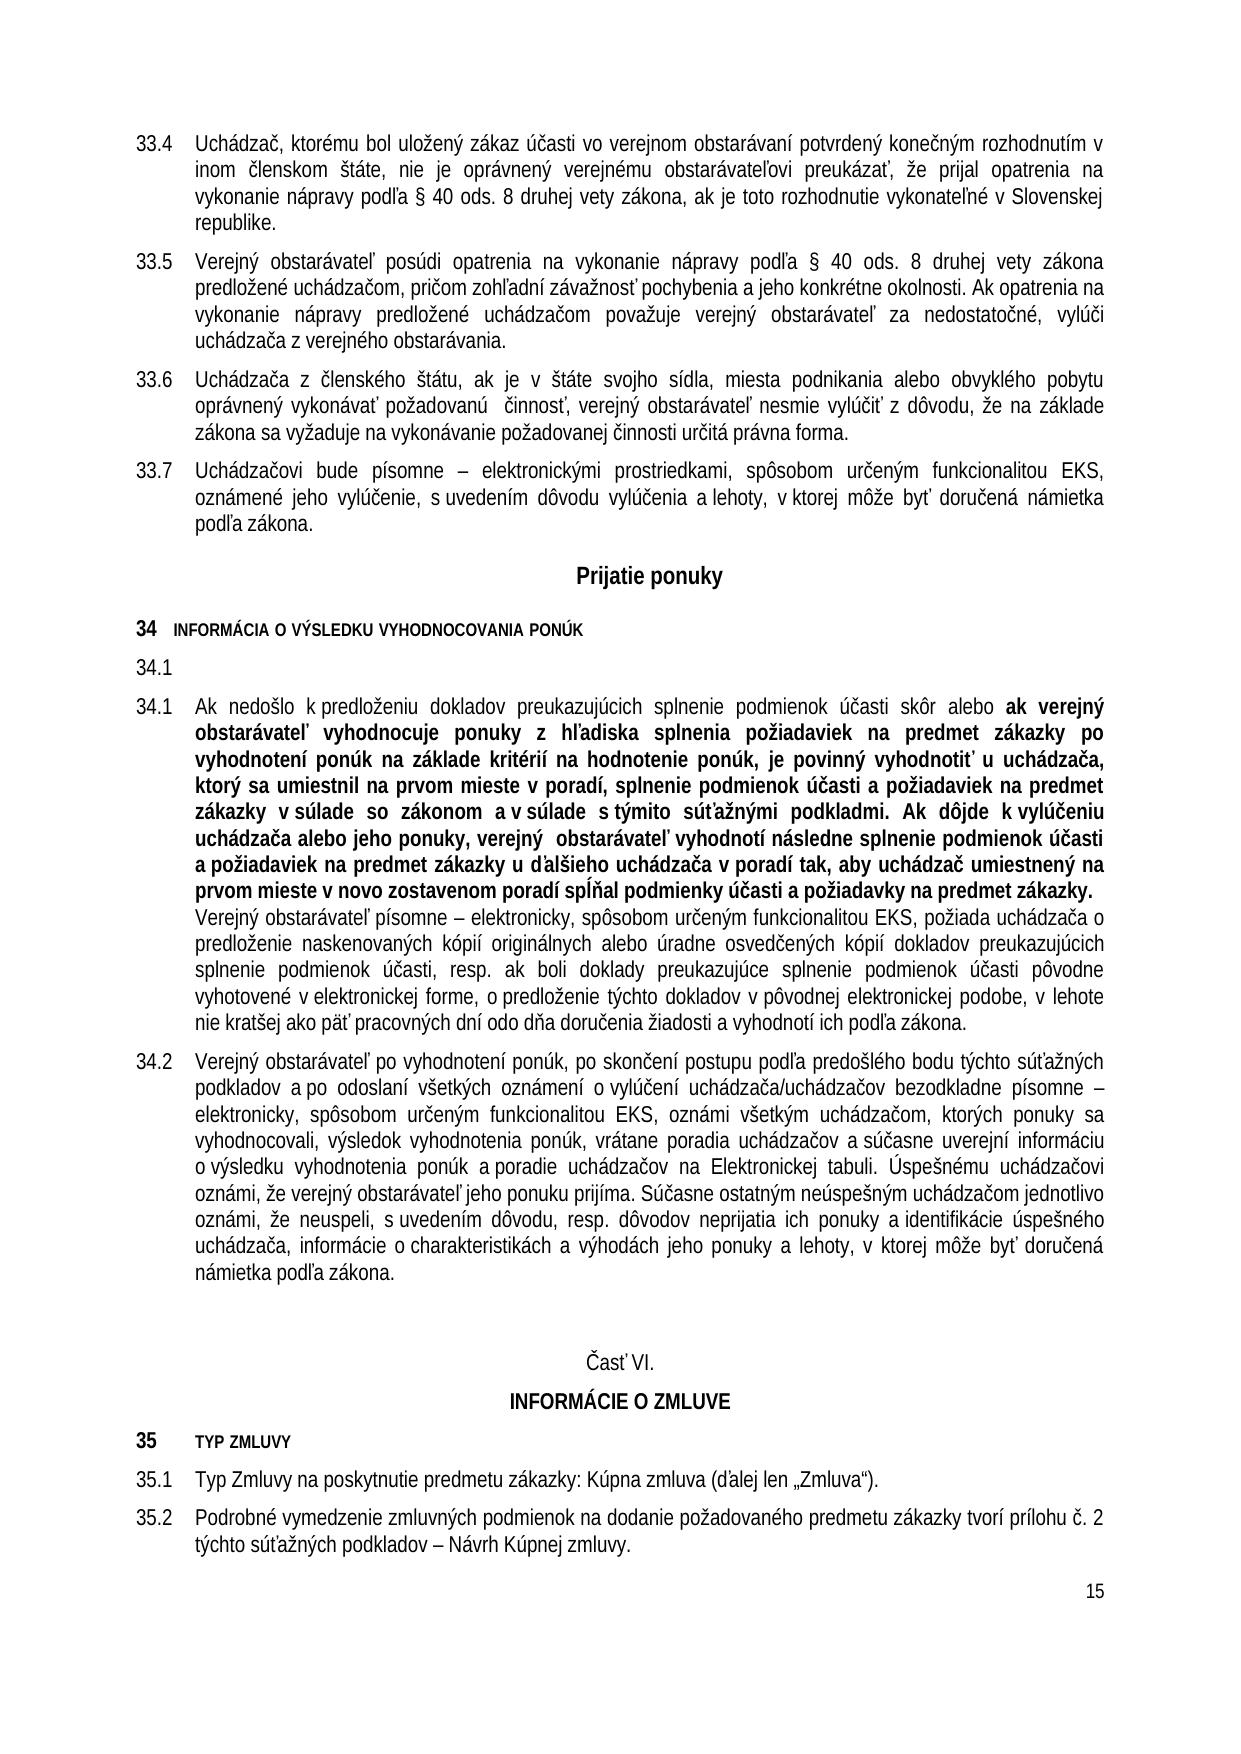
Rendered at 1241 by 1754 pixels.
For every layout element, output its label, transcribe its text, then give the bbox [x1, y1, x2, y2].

list Verejný obstarávateľ písomne – elektronicky, spôsobom určeným funkcionalitou EKS, požiada uchádzača o predloženie naskenovaných kópií originálnych alebo úradne osvedčených kópií dokladov preukazujúcich splnenie podmienok účasti, resp. ak boli doklady preukazujúce splnenie podmienok účasti pôvodne vyhotovené v elektronickej forme, o predloženie týchto dokladov v pôvodnej elektronickej podobe, v lehote nie kratšej ako päť pracovných dní odo dňa doručenia žiadosti a vyhodnotí ich podľa zákona. [195, 904, 1104, 1035]
list Podrobné vymedzenie zmluvných podmienok na dodanie požadovaného predmetu zákazky tvorí prílohu č. 2 týchto súťažných podkladov – Návrh Kúpnej zmluvy. [136, 1504, 1104, 1557]
list Uchádzač, ktorému bol uložený zákaz účasti vo verejnom obstarávaní potvrdený konečným rozhodnutím v inom členskom štáte, nie je oprávnený verejnému obstarávateľovi preukázať, že prijal opatrenia na vykonanie nápravy podľa § 40 ods. 8 druhej vety zákona, ak je toto rozhodnutie vykonateľné v Slovenskej republike. [136, 130, 1104, 235]
list Verejný obstarávateľ po vyhodnotení ponúk, po skončení postupu podľa predošlého bodu týchto súťažných podkladov a po odoslaní všetkých oznámení o vylúčení uchádzača/uchádzačov bezodkladne písomne – elektronicky, spôsobom určeným funkcionalitou EKS, oznámi všetkým uchádzačom, ktorých ponuky sa vyhodnocovali, výsledok vyhodnotenia ponúk, vrátane poradia uchádzačov a súčasne uverejní informáciu o výsledku vyhodnotenia ponúk a poradie uchádzačov na Elektronickej tabuli. Úspešnému uchádzačovi oznámi, že verejný obstarávateľ jeho ponuku prijíma. Súčasne ostatným neúspešným uchádzačom jednotlivo oznámi, že neuspeli, s uvedením dôvodu, resp. dôvodov neprijatia ich ponuky a identifikácie úspešného uchádzača, informácie o charakteristikách a výhodách jeho ponuky a lehoty, v ktorej môže byť doručená námietka podľa zákona. [136, 1048, 1104, 1285]
list Typ Zmluvy na poskytnutie predmetu zákazky: Kúpna zmluva (ďalej len „Zmluva“). [136, 1466, 1104, 1492]
text Prijatie ponuky [195, 561, 1104, 590]
list typ zmluvy [136, 1427, 1104, 1453]
list informácia o výsledku vyhodnocovania ponúk [136, 615, 1104, 641]
list Verejný obstarávateľ posúdi opatrenia na vykonanie nápravy podľa § 40 ods. 8 druhej vety zákona predložené uchádzačom, pričom zohľadní závažnosť pochybenia a jeho konkrétne okolnosti. Ak opatrenia na vykonanie nápravy predložené uchádzačom považuje verejný obstarávateľ za nedostatočné, vylúči uchádzača z verejného obstarávania. [136, 248, 1104, 353]
text INFORMÁCIE O ZMLUVE [136, 1388, 1104, 1414]
text Časť VI. [136, 1349, 1104, 1375]
list Ak nedošlo k predloženiu dokladov preukazujúcich splnenie podmienok účasti skôr alebo ak verejný obstarávateľ vyhodnocuje ponuky z hľadiska splnenia požiadaviek na predmet zákazky po vyhodnotení ponúk na základe kritérií na hodnotenie ponúk, je povinný vyhodnotiť u uchádzača, ktorý sa umiestnil na prvom mieste v poradí, splnenie podmienok účasti a požiadaviek na predmet zákazky v súlade so zákonom a v súlade s týmito súťažnými podkladmi. Ak dôjde k vylúčeniu uchádzača alebo jeho ponuky, verejný obstarávateľ vyhodnotí následne splnenie podmienok účasti a požiadaviek na predmet zákazky u ďalšieho uchádzača v poradí tak, aby uchádzač umiestnený na prvom mieste v novo zostavenom poradí spĺňal podmienky účasti a požiadavky na predmet zákazky. [136, 693, 1104, 904]
list Uchádzača z členského štátu, ak je v štáte svojho sídla, miesta podnikania alebo obvyklého pobytu oprávnený vykonávať požadovanú činnosť, verejný obstarávateľ nesmie vylúčiť z dôvodu, že na základe zákona sa vyžaduje na vykonávanie požadovanej činnosti určitá právna forma. [136, 366, 1104, 445]
list Uchádzačovi bude písomne – elektronickými prostriedkami, spôsobom určeným funkcionalitou EKS, oznámené jeho vylúčenie, s uvedením dôvodu vylúčenia a lehoty, v ktorej môže byť doručená námietka podľa zákona. [136, 457, 1104, 536]
